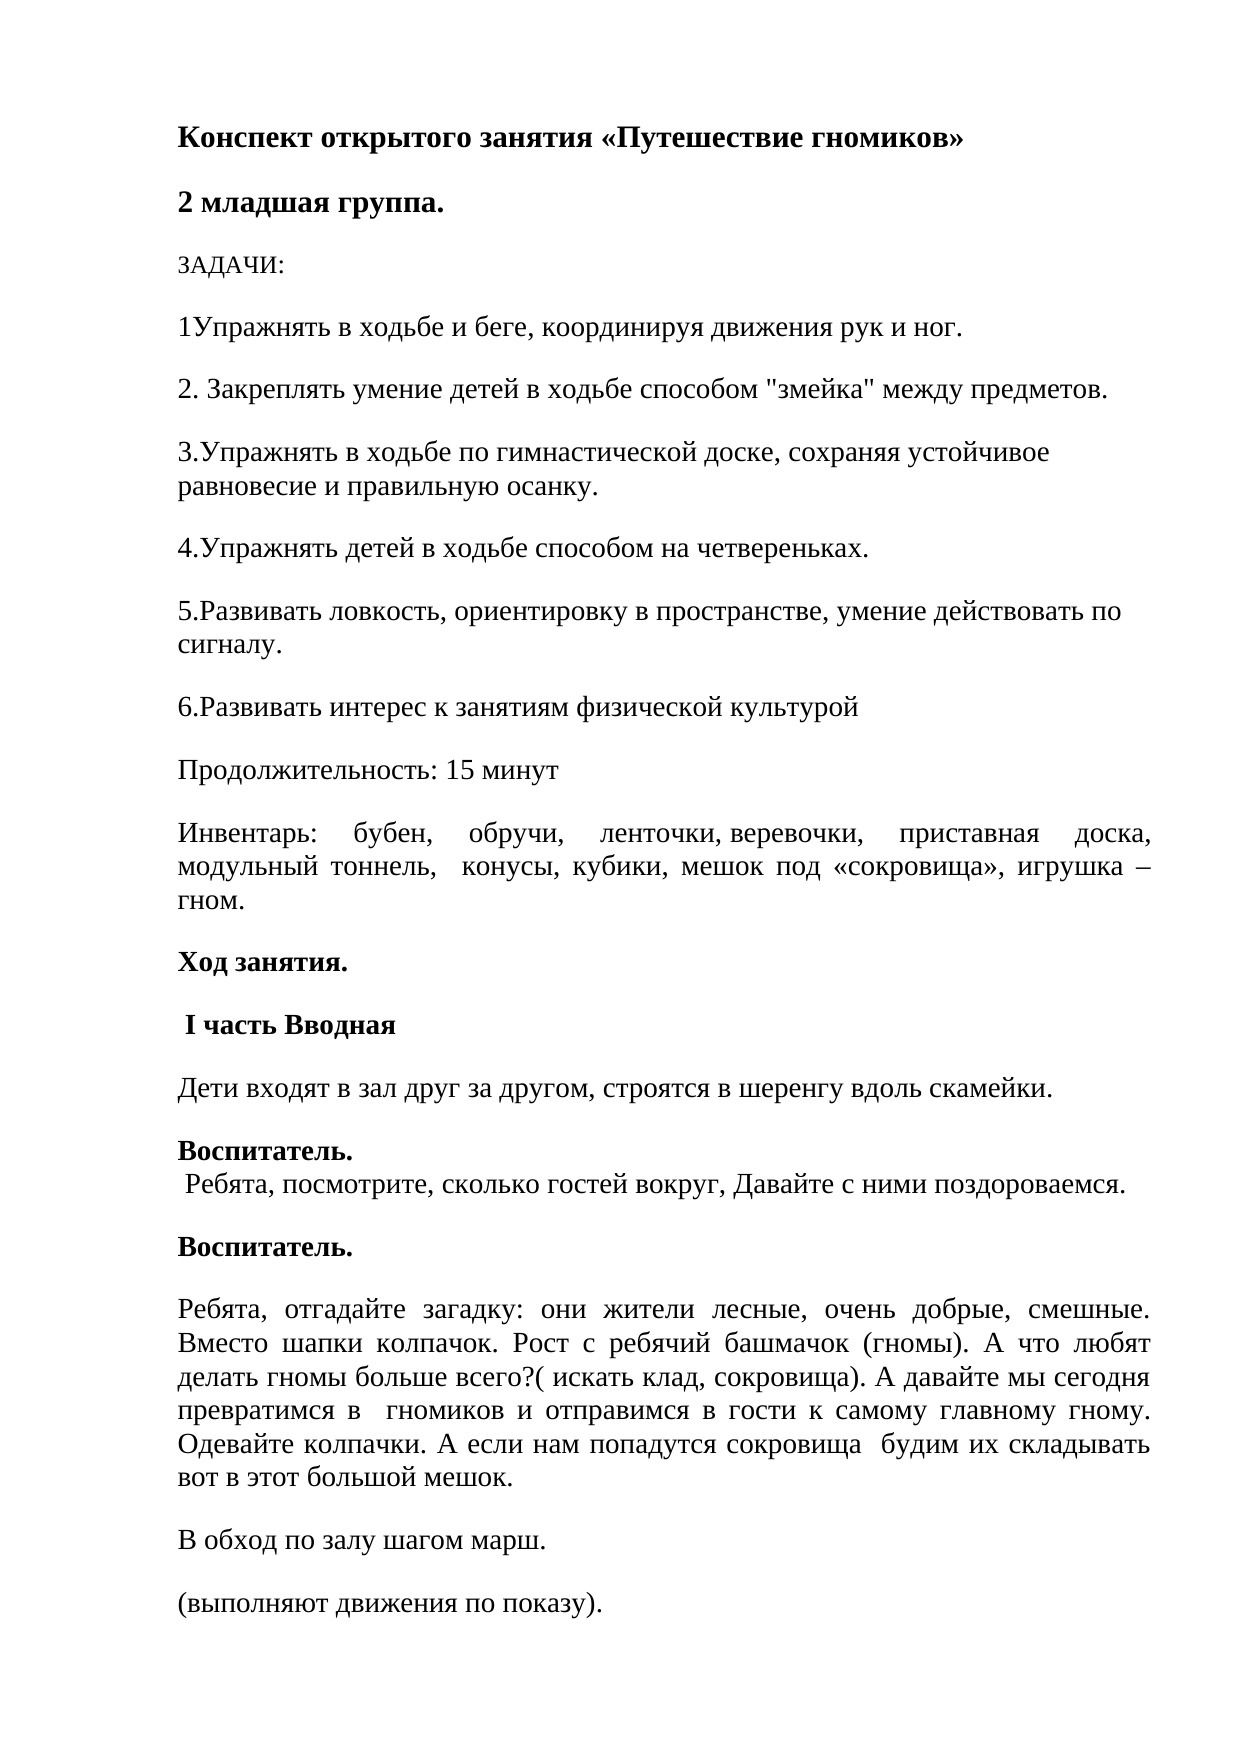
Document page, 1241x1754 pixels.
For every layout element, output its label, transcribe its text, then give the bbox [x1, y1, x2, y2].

text I часть Вводная [177, 1007, 1152, 1041]
text Ребята, посмотрите, сколько гостей вокруг, Давайте с ними поздороваемся. [177, 1166, 1152, 1200]
text Воспитатель. [177, 1229, 1152, 1262]
text 5.Развивать ловкость, ориентировку в пространстве, умение действовать по сигналу. [177, 593, 1152, 660]
text 1Упражнять в ходьбе и беге, координируя движения рук и ног. [177, 309, 1152, 342]
text 2 младшая группа. [177, 183, 1152, 219]
text Дети входят в зал друг за другом, строятся в шеренгу вдоль скамейки. [177, 1070, 1152, 1103]
text Инвентарь: бубен, обручи, ленточки, веревочки, приставная доска, модульный тоннель, конусы, кубики, мешок под «сокровища», игрушка – гном. [177, 815, 1152, 915]
text 2. Закреплять умение детей в ходьбе способом "змейка" между предметов. [177, 371, 1152, 405]
text ЗАДАЧИ: [177, 248, 1152, 279]
text (выполняют движения по показу). [177, 1585, 1152, 1618]
text Конспект открытого занятия «Путешествие гномиков» [177, 118, 1152, 154]
text 6.Развивать интерес к занятиям физической культурой [177, 689, 1152, 723]
text Продолжительность: 15 минут [177, 752, 1152, 786]
text Ребята, отгадайте загадку: они жители лесные, очень добрые, смешные. Вместо шапки колпачок. Рост с ребячий башмачок (гномы). А что любят делать гномы больше всего?( искать клад, сокровища). А давайте мы сегодня превратимся в гномиков и отправимся в гости к самому главному гному. Одевайте колпачки. А если нам попадутся сокровища будим их складывать вот в этот большой мешок. [177, 1292, 1152, 1493]
text Воспитатель. [177, 1133, 1152, 1166]
text 3.Упражнять в ходьбе по гимнастической доске, сохраняя устойчивое равновесие и правильную осанку. [177, 434, 1152, 501]
text В обход по залу шагом марш. [177, 1522, 1152, 1556]
text Ход занятия. [177, 944, 1152, 978]
text 4.Упражнять детей в ходьбе способом на четвереньках. [177, 530, 1152, 564]
